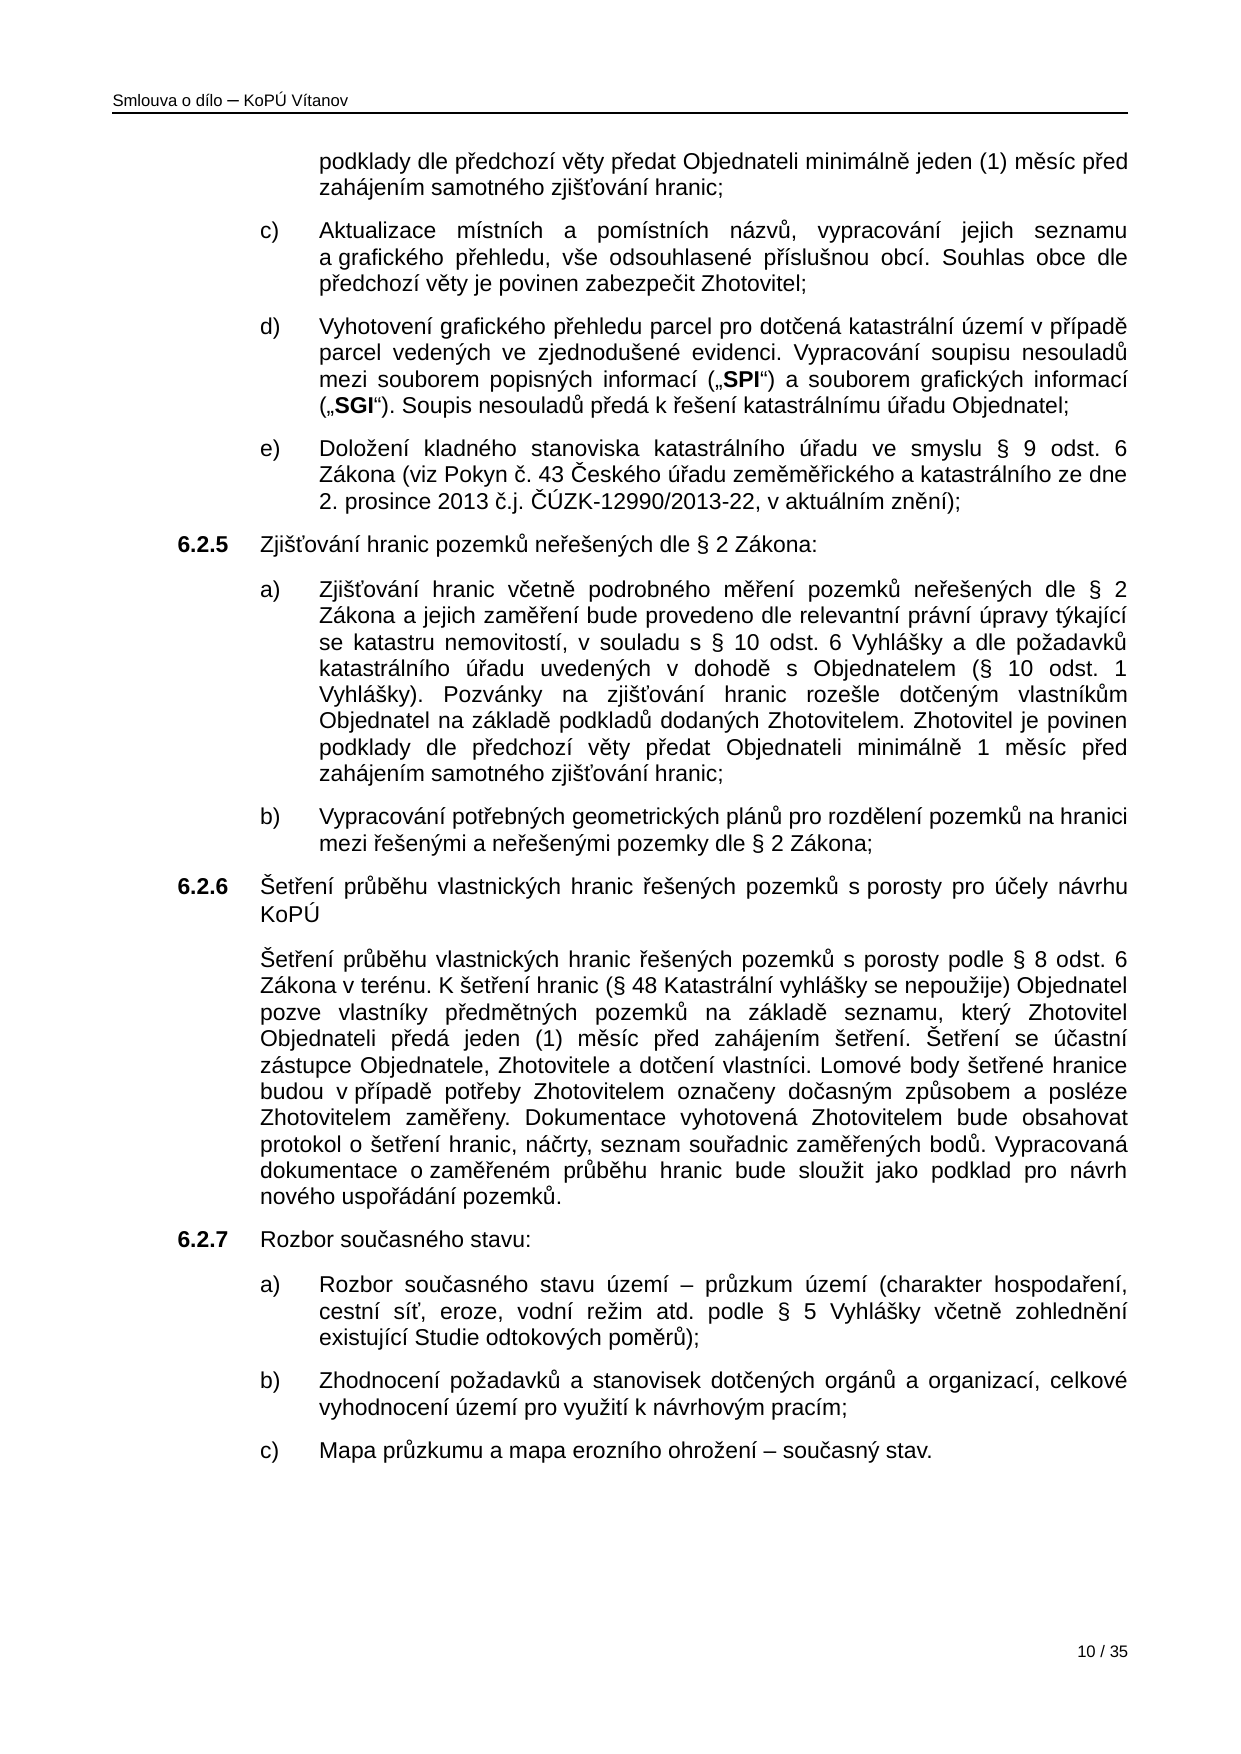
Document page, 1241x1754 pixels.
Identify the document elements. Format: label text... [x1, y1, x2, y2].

list Šetření průběhu vlastnických hranic řešených pozemků s porosty podle § 8 odst. 6 Zákona v terénu. K šetření hranic (§ 48 Katastrální vyhlášky se nepoužije) Objednatel pozve vlastníky předmětných pozemků na základě seznamu, který Zhotovitel Objednateli předá jeden (1) měsíc před zahájením šetření. Šetření se účastní zástupce Objednatele, Zhotovitele a dotčení vlastníci. Lomové body šetřené hranice budou v případě potřeby Zhotovitelem označeny dočasným způsobem a posléze Zhotovitelem zaměřeny. Dokumentace vyhotovená Zhotovitelem bude obsahovat protokol o šetření hranic, náčrty, seznam souřadnic zaměřených bodů. Vypracovaná dokumentace o zaměřeném průběhu hranic bude sloužit jako podklad pro návrh nového uspořádání pozemků. [260, 946, 1128, 1210]
list Zhodnocení požadavků a stanovisek dotčených orgánů a organizací, celkové vyhodnocení území pro využití k návrhovým pracím; [260, 1367, 1128, 1420]
list Mapa průzkumu a mapa erozního ohrožení – současný stav. [260, 1437, 1128, 1463]
list Vyhotovení grafického přehledu parcel pro dotčená katastrální území v případě parcel vedených ve zjednodušené evidenci. Vypracování soupisu nesouladů mezi souborem popisných informací („SPI“) a souborem grafických informací („SGI“). Soupis nesouladů předá k řešení katastrálnímu úřadu Objednatel; [260, 313, 1128, 418]
text Rozbor současného stavu: [177, 1226, 1128, 1253]
list Rozbor současného stavu území – průzkum území (charakter hospodaření, cestní síť, eroze, vodní režim atd. podle § 5 Vyhlášky včetně zohlednění existující Studie odtokových poměrů); [260, 1271, 1128, 1351]
list Vypracování potřebných geometrických plánů pro rozdělení pozemků na hranici mezi řešenými a neřešenými pozemky dle § 2 Zákona; [260, 803, 1128, 856]
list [260, 148, 1128, 200]
text Zjišťování hranic pozemků neřešených dle § 2 Zákona: [177, 531, 1128, 557]
list Doložení kladného stanoviska katastrálního úřadu ve smyslu § 9 odst. 6 Zákona (viz Pokyn č. 43 Českého úřadu zeměměřického a katastrálního ze dne 2. prosince 2013 č.j. ČÚZK-12990/2013-22, v aktuálním znění); [260, 435, 1128, 514]
text Šetření průběhu vlastnických hranic řešených pozemků s porosty pro účely návrhu KoPÚ [177, 873, 1128, 927]
list Aktualizace místních a pomístních názvů, vypracování jejich seznamu a grafického přehledu, vše odsouhlasené příslušnou obcí. Souhlas obce dle předchozí věty je povinen zabezpečit Zhotovitel; [260, 217, 1128, 296]
list Zjišťování hranic včetně podrobného měření pozemků neřešených dle § 2 Zákona a jejich zaměření bude provedeno dle relevantní právní úpravy týkající se katastru nemovitostí, v souladu s § 10 odst. 6 Vyhlášky a dle požadavků katastrálního úřadu uvedených v dohodě s Objednatelem (§ 10 odst. 1 Vyhlášky). Pozvánky na zjišťování hranic rozešle dotčeným vlastníkům Objednatel na základě podkladů dodaných Zhotovitelem. Zhotovitel je povinen podklady dle předchozí věty předat Objednateli minimálně 1 měsíc před zahájením samotného zjišťování hranic; [260, 576, 1128, 787]
